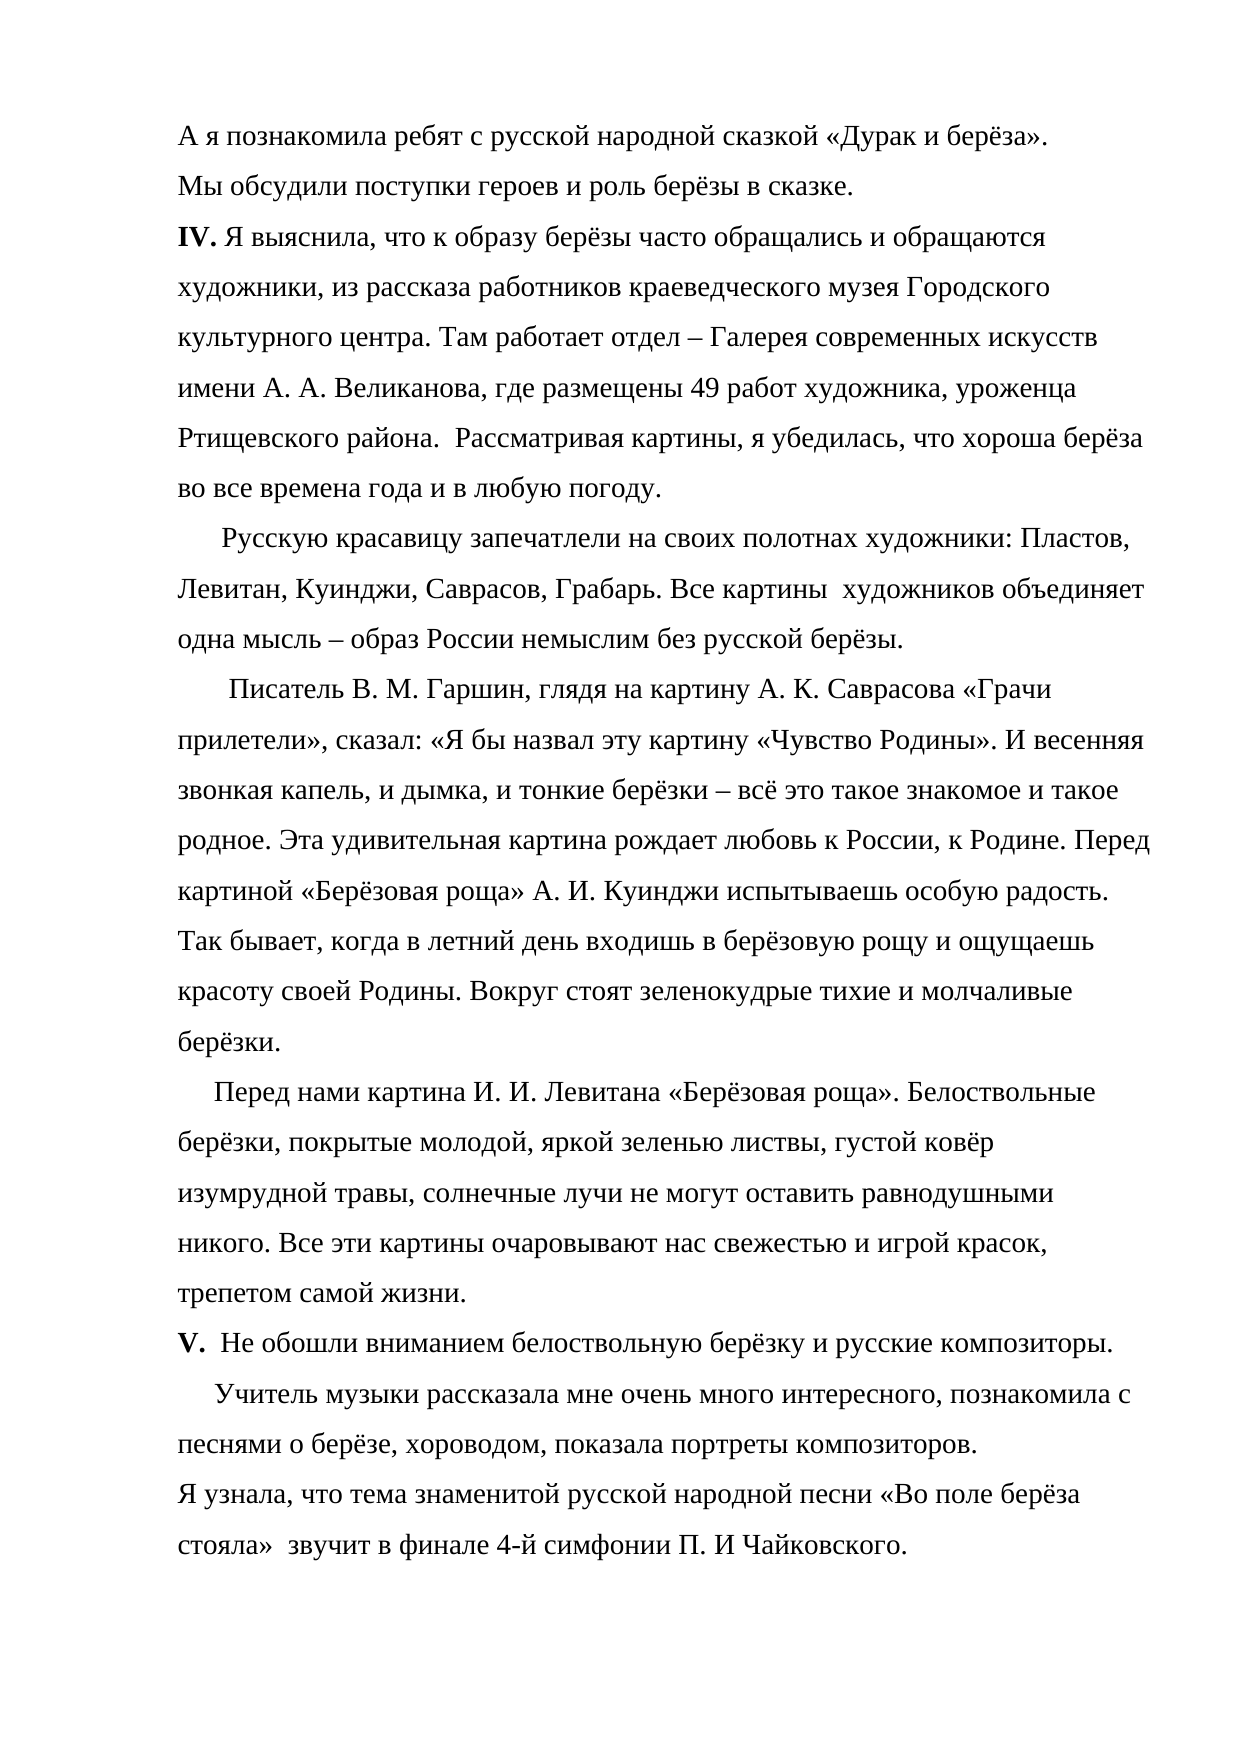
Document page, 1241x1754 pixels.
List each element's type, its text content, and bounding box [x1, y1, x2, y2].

text Мы обсудили поступки героев и роль берёзы в сказке. [177, 168, 1152, 202]
text Учитель музыки рассказала мне очень много интересного, познакомила с песнями о берёзе, хороводом, показала портреты композиторов. Я узнала, что тема знаменитой русской народной песни «Во поле берёза стояла» звучит в финале 4-й симфонии П. И Чайковского. [177, 1376, 1152, 1560]
text V. Не обошли вниманием белоствольную берёзку и русские композиторы. [177, 1326, 1152, 1359]
text А я познакомила ребят с русской народной сказкой «Дурак и берёза». [177, 118, 1152, 152]
text IV. Я выяснила, что к образу берёзы часто обращались и обращаются художники, из рассказа работников краеведческого музея Городского культурного центра. Там работает отдел – Галерея современных искусств имени А. А. Великанова, где размещены 49 работ художника, уроженца Ртищевского района. Рассматривая картины, я убедилась, что хороша берёза во все времена года и в любую погоду. [177, 219, 1152, 504]
text Русскую красавицу запечатлели на своих полотнах художники: Пластов, Левитан, Куинджи, Саврасов, Грабарь. Все картины художников объединяет одна мысль – образ России немыслим без русской берёзы. [177, 521, 1152, 655]
text Перед нами картина И. И. Левитана «Берёзовая роща». Белоствольные берёзки, покрытые молодой, яркой зеленью листвы, густой ковёр изумрудной травы, солнечные лучи не могут оставить равнодушными никого. Все эти картины очаровывают нас свежестью и игрой красок, трепетом самой жизни. [177, 1074, 1152, 1309]
text Писатель В. М. Гаршин, глядя на картину А. К. Саврасова «Грачи прилетели», сказал: «Я бы назвал эту картину «Чувство Родины». И весенняя звонкая капель, и дымка, и тонкие берёзки – всё это такое знакомое и такое родное. Эта удивительная картина рождает любовь к России, к Родине. Перед картиной «Берёзовая роща» А. И. Куинджи испытываешь особую радость. Так бывает, когда в летний день входишь в берёзовую рощу и ощущаешь красоту своей Родины. Вокруг стоят зеленокудрые тихие и молчаливые берёзки. [177, 672, 1152, 1057]
